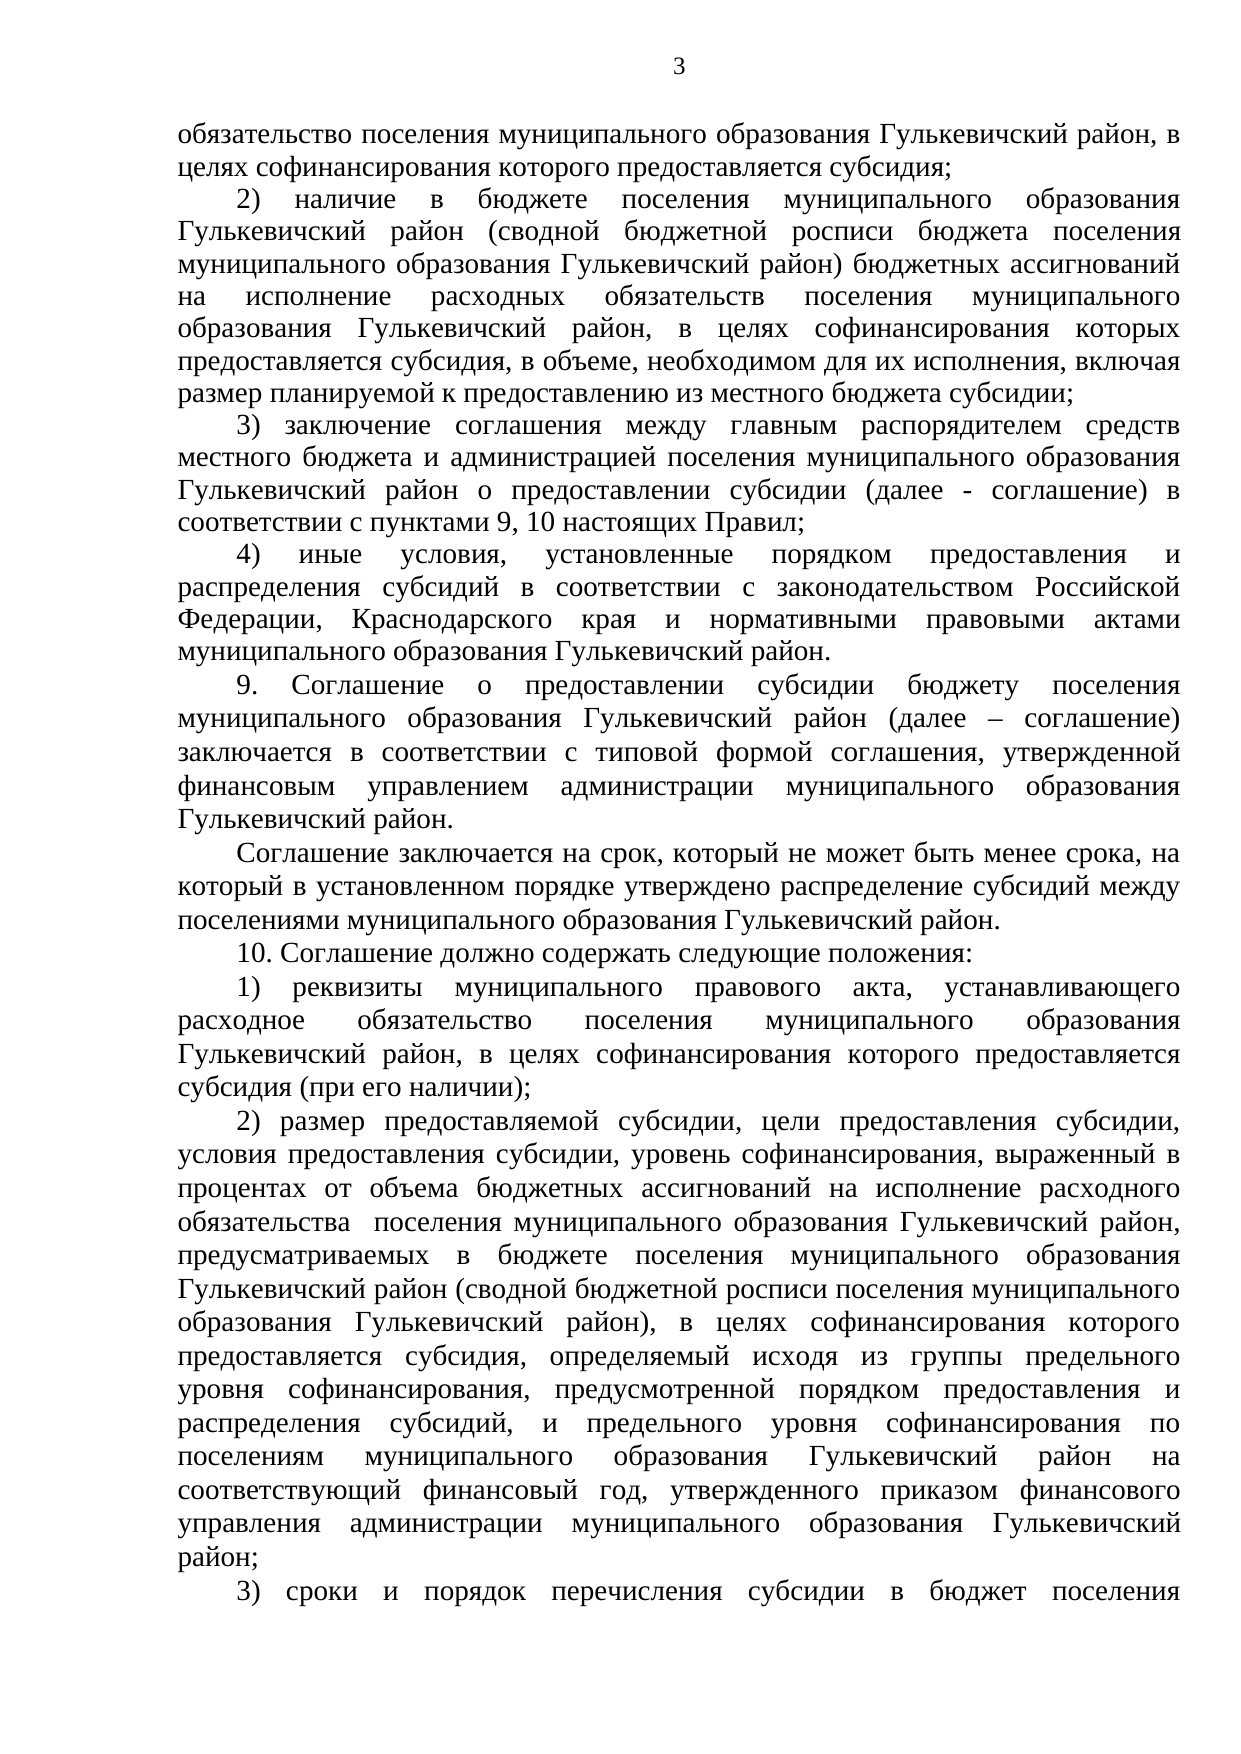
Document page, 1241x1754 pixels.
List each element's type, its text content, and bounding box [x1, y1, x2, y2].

text 4) иные условия, установленные порядком предоставления и распределения субсидий в соответствии с законодательством Российской Федерации, Краснодарского края и нормативными правовыми актами муниципального образования Гулькевичский район. [177, 538, 1181, 667]
text 10. Соглашение должно содержать следующие положения: [177, 935, 1181, 969]
text 9. Соглашение о предоставлении субсидии бюджету поселения муниципального образования Гулькевичский район (далее – соглашение) заключается в соответствии с типовой формой соглашения, утвержденной финансовым управлением администрации муниципального образования Гулькевичский район. [177, 667, 1181, 835]
text 2) размер предоставляемой субсидии, цели предоставления субсидии, условия предоставления субсидии, уровень софинансирования, выраженный в процентах от объема бюджетных ассигнований на исполнение расходного обязательства поселения муниципального образования Гулькевичский район, предусматриваемых в бюджете поселения муниципального образования Гулькевичский район (сводной бюджетной росписи поселения муниципального образования Гулькевичский район), в целях софинансирования которого предоставляется субсидия, определяемый исходя из группы предельного уровня софинансирования, предусмотренной порядком предоставления и распределения субсидий, и предельного уровня софинансирования по поселениям муниципального образования Гулькевичский район на соответствующий финансовый год, утвержденного приказом финансового управления администрации муниципального образования Гулькевичский район; [177, 1103, 1181, 1573]
text 3) заключение соглашения между главным распорядителем средств местного бюджета и администрацией поселения муниципального образования Гулькевичский район о предоставлении субсидии (далее - соглашение) в соответствии с пунктами 9, 10 настоящих Правил; [177, 409, 1181, 538]
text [177, 1573, 1181, 1606]
text 1) реквизиты муниципального правового акта, устанавливающего расходное обязательство поселения муниципального образования Гулькевичский район, в целях софинансирования которого предоставляется субсидия (при его наличии); [177, 969, 1181, 1103]
text 2) наличие в бюджете поселения муниципального образования Гулькевичский район (сводной бюджетной росписи бюджета поселения муниципального образования Гулькевичский район) бюджетных ассигнований на исполнение расходных обязательств поселения муниципального образования Гулькевичский район, в целях софинансирования которых предоставляется субсидия, в объеме, необходимом для их исполнения, включая размер планируемой к предоставлению из местного бюджета субсидии; [177, 183, 1181, 409]
text Соглашение заключается на срок, который не может быть менее срока, на который в установленном порядке утверждено распределение субсидий между поселениями муниципального образования Гулькевичский район. [177, 835, 1181, 935]
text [177, 118, 1181, 183]
